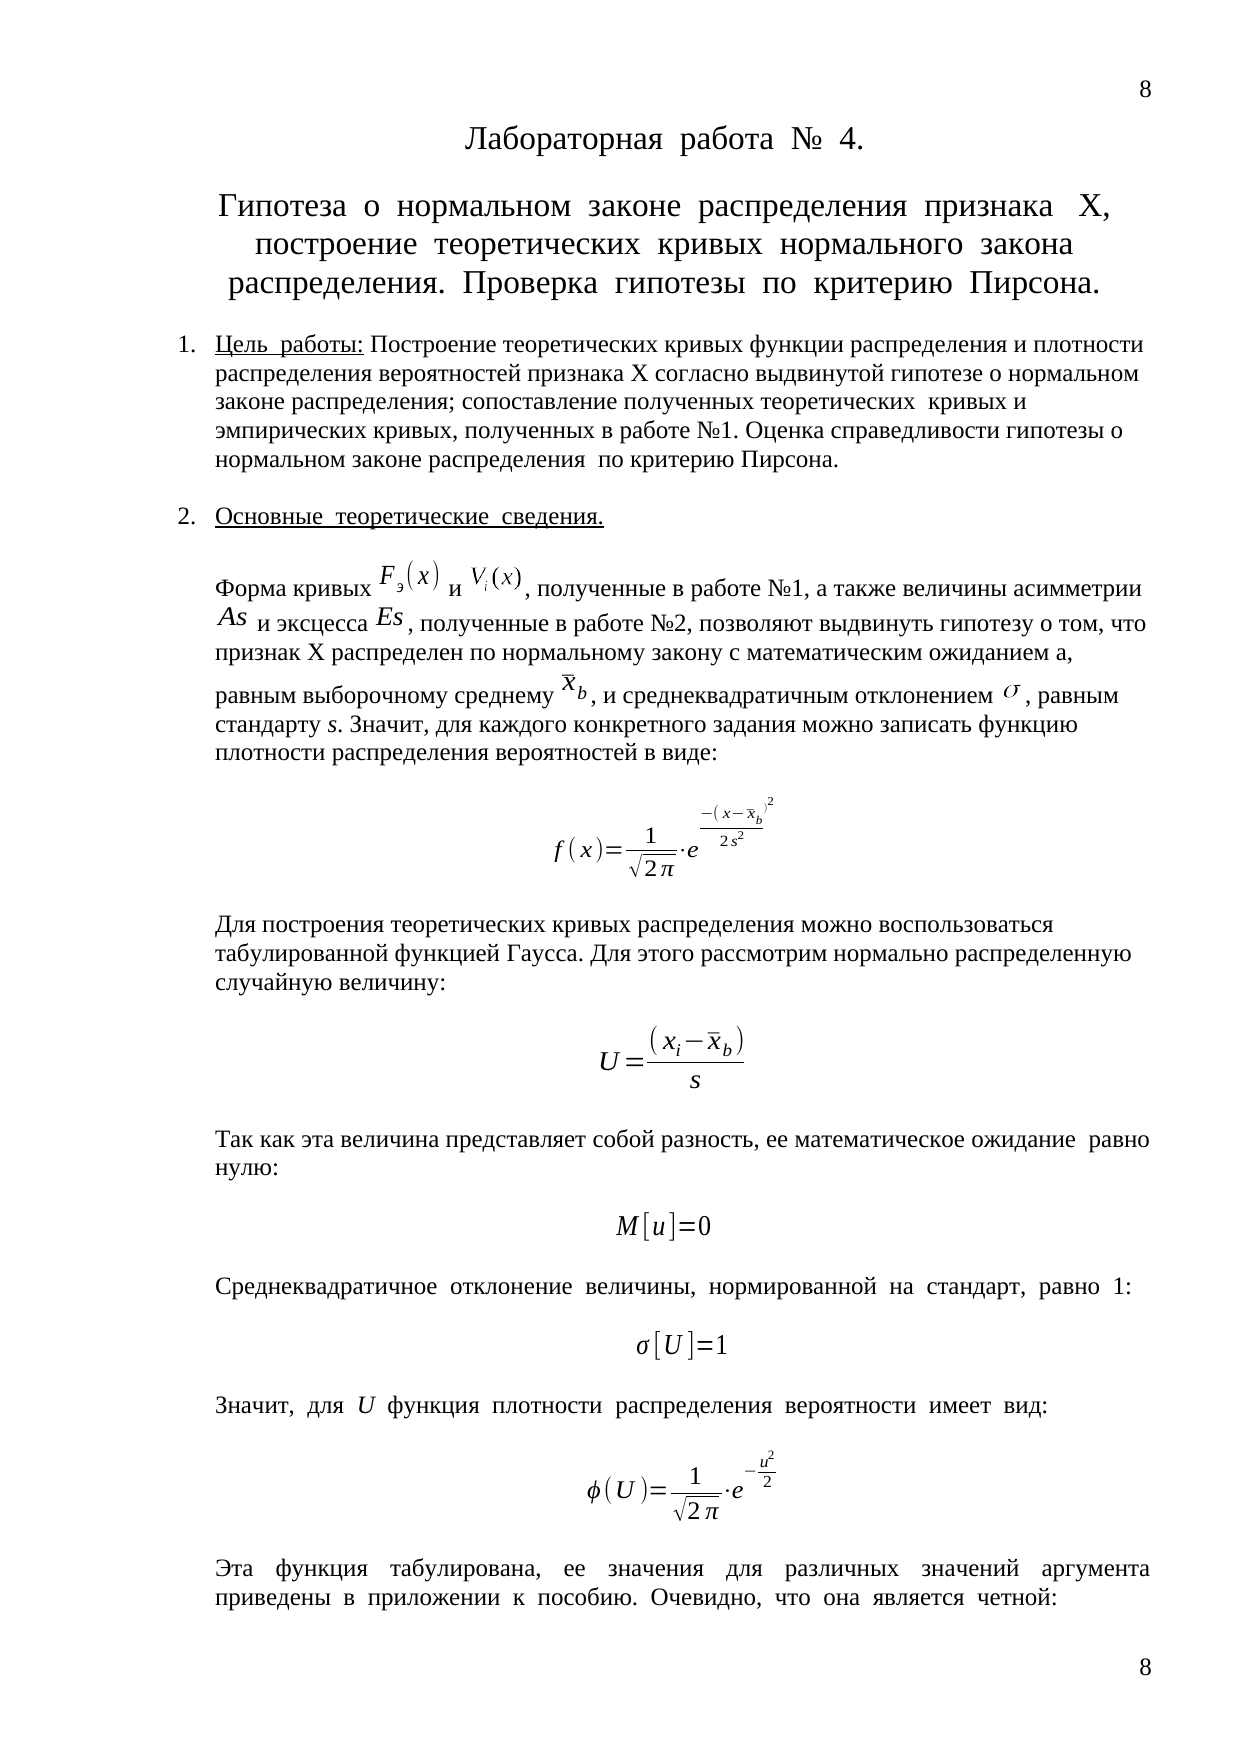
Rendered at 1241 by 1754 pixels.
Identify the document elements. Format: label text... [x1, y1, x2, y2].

text Эта функция табулирована, ее значения для различных значений аргумента приведены в приложении к пособию. Очевидно, что она является четной: [215, 1553, 1152, 1611]
text Лабораторная работа № 4. [177, 118, 1152, 156]
list Основные теоретические сведения. [177, 501, 1152, 530]
list Цель работы: Построение теоретических кривых функции распределения и плотности распределения вероятностей признака X согласно выдвинутой гипотезе о нормальном законе распределения; сопоставление полученных теоретических кривых и эмпирических кривых, полученных в работе №1. Оценка справедливости гипотезы о нормальном законе распределения по критерию Пирсона. [177, 329, 1152, 473]
text Для построения теоретических кривых распределения можно воспользоваться табулированной функцией Гаусса. Для этого рассмотрим нормально распределенную случайную величину: [215, 909, 1152, 996]
text Форма кривых и , полученные в работе №1, а также величины асимметрии и эксцесса , полученные в работе №2, позволяют выдвинуть гипотезу о том, что признак X распределен по нормальному закону с математическим ожиданием а, равным выборочному среднему , и среднеквадратичным отклонением , равным стандарту s. Значит, для каждого конкретного задания можно записать функцию плотности распределения вероятностей в виде: [215, 559, 1152, 766]
text Среднеквадратичное отклонение величины, нормированной на стандарт, равно 1: [215, 1271, 1152, 1300]
text Значит, для U функция плотности распределения вероятности имеет вид: [215, 1391, 1152, 1419]
text Так как эта величина представляет собой разность, ее математическое ожидание равно нулю: [215, 1124, 1152, 1181]
text Гипотеза о нормальном законе распределения признака X, построение теоретических кривых нормального закона распределения. Проверка гипотезы по критерию Пирсона. [177, 185, 1152, 300]
